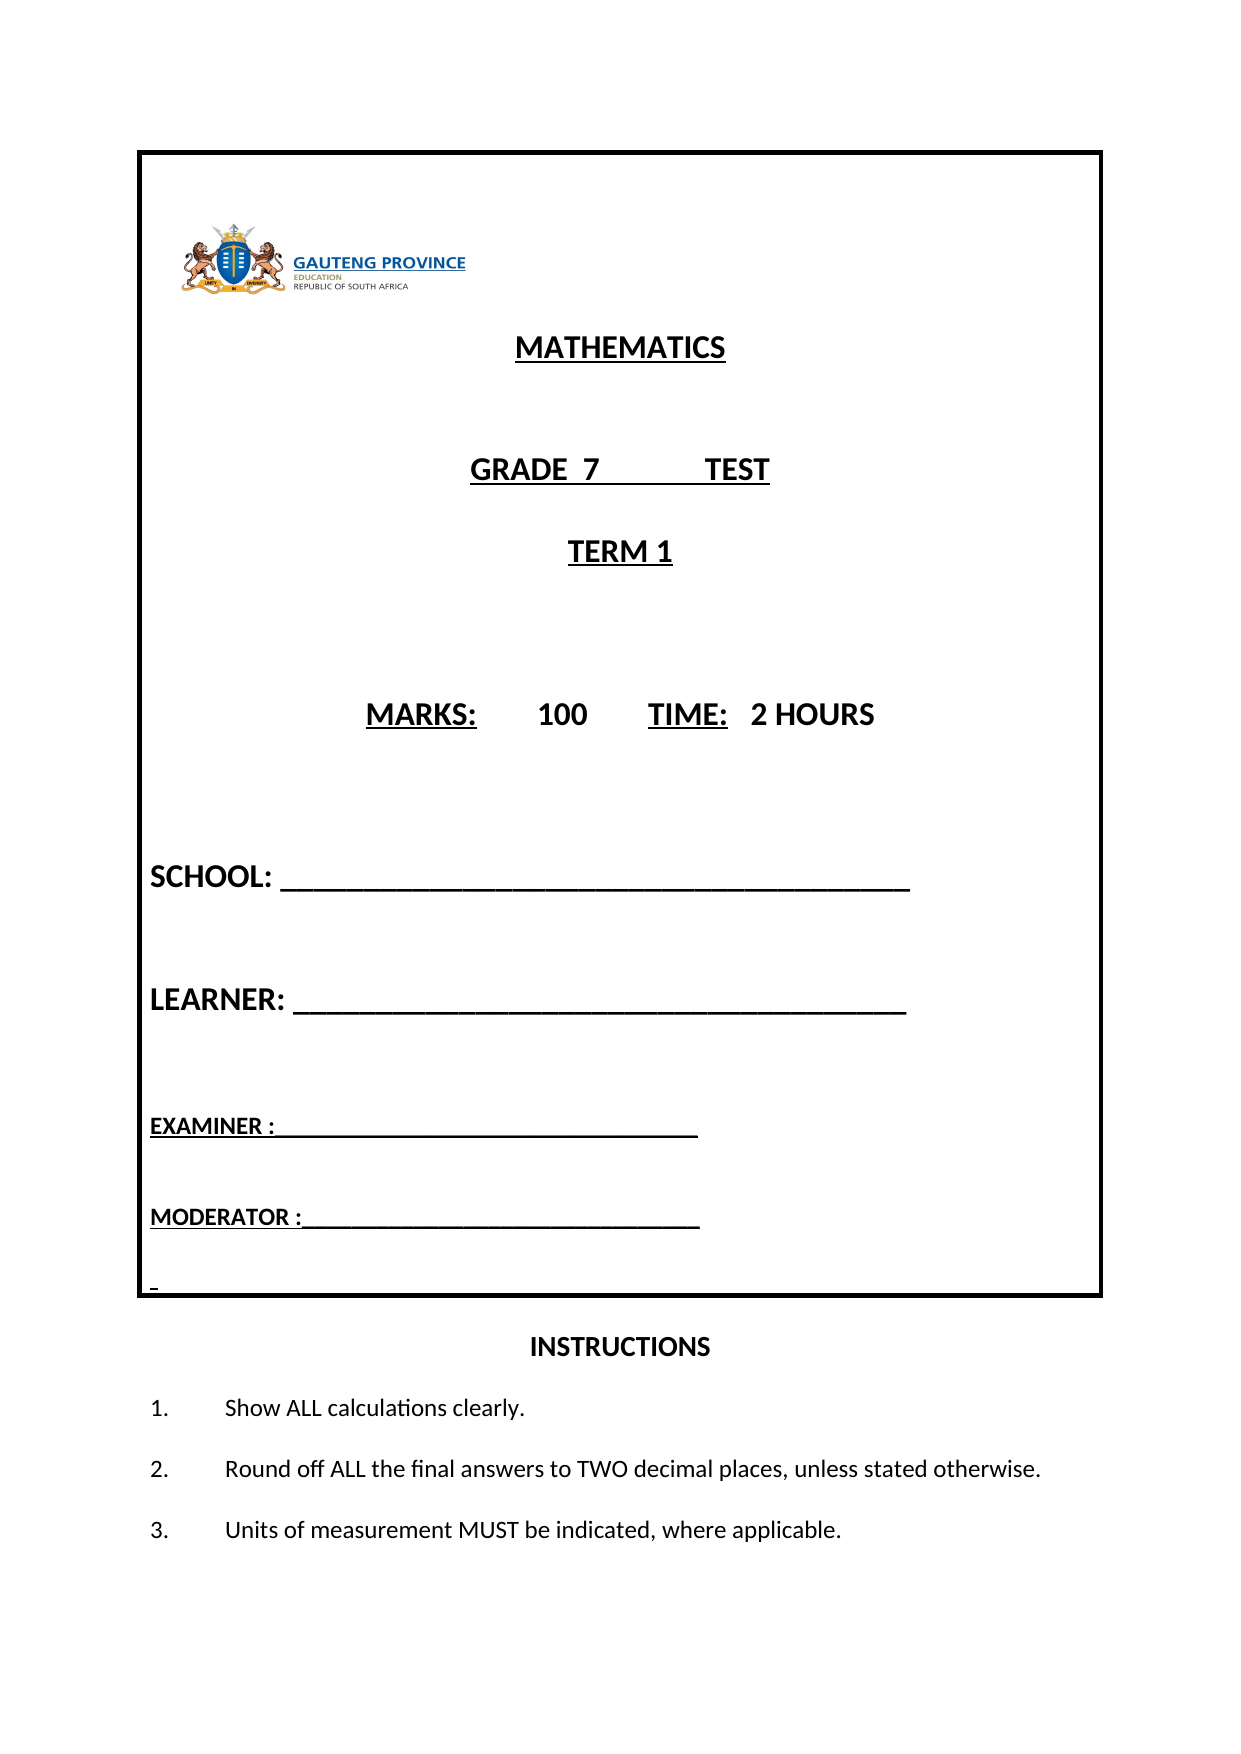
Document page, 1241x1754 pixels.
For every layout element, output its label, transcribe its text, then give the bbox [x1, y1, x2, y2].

text SCHOOL: ______________________________________ [150, 855, 1090, 896]
text GRADE 7 TEST [150, 448, 1090, 489]
text TERM 1 [150, 529, 1090, 570]
text INSTRUCTIONS [150, 1328, 1090, 1364]
text MARKS: 100 TIME: 2 HOURS [150, 692, 1090, 733]
text MATHEMATICS [150, 326, 1090, 367]
text LEARNER: _____________________________________ [150, 978, 1090, 1018]
text EXAMINER :__________________________________ [150, 1110, 1090, 1140]
text 3. Units of measurement MUST be indicated, where applicable. [150, 1514, 1090, 1545]
text 2. Round off ALL the final answers to TWO decimal places, unless stated otherwise. [150, 1453, 1090, 1484]
text 1. Show ALL calculations clearly. [150, 1392, 1090, 1423]
text MODERATOR :________________________________ [150, 1201, 1090, 1232]
